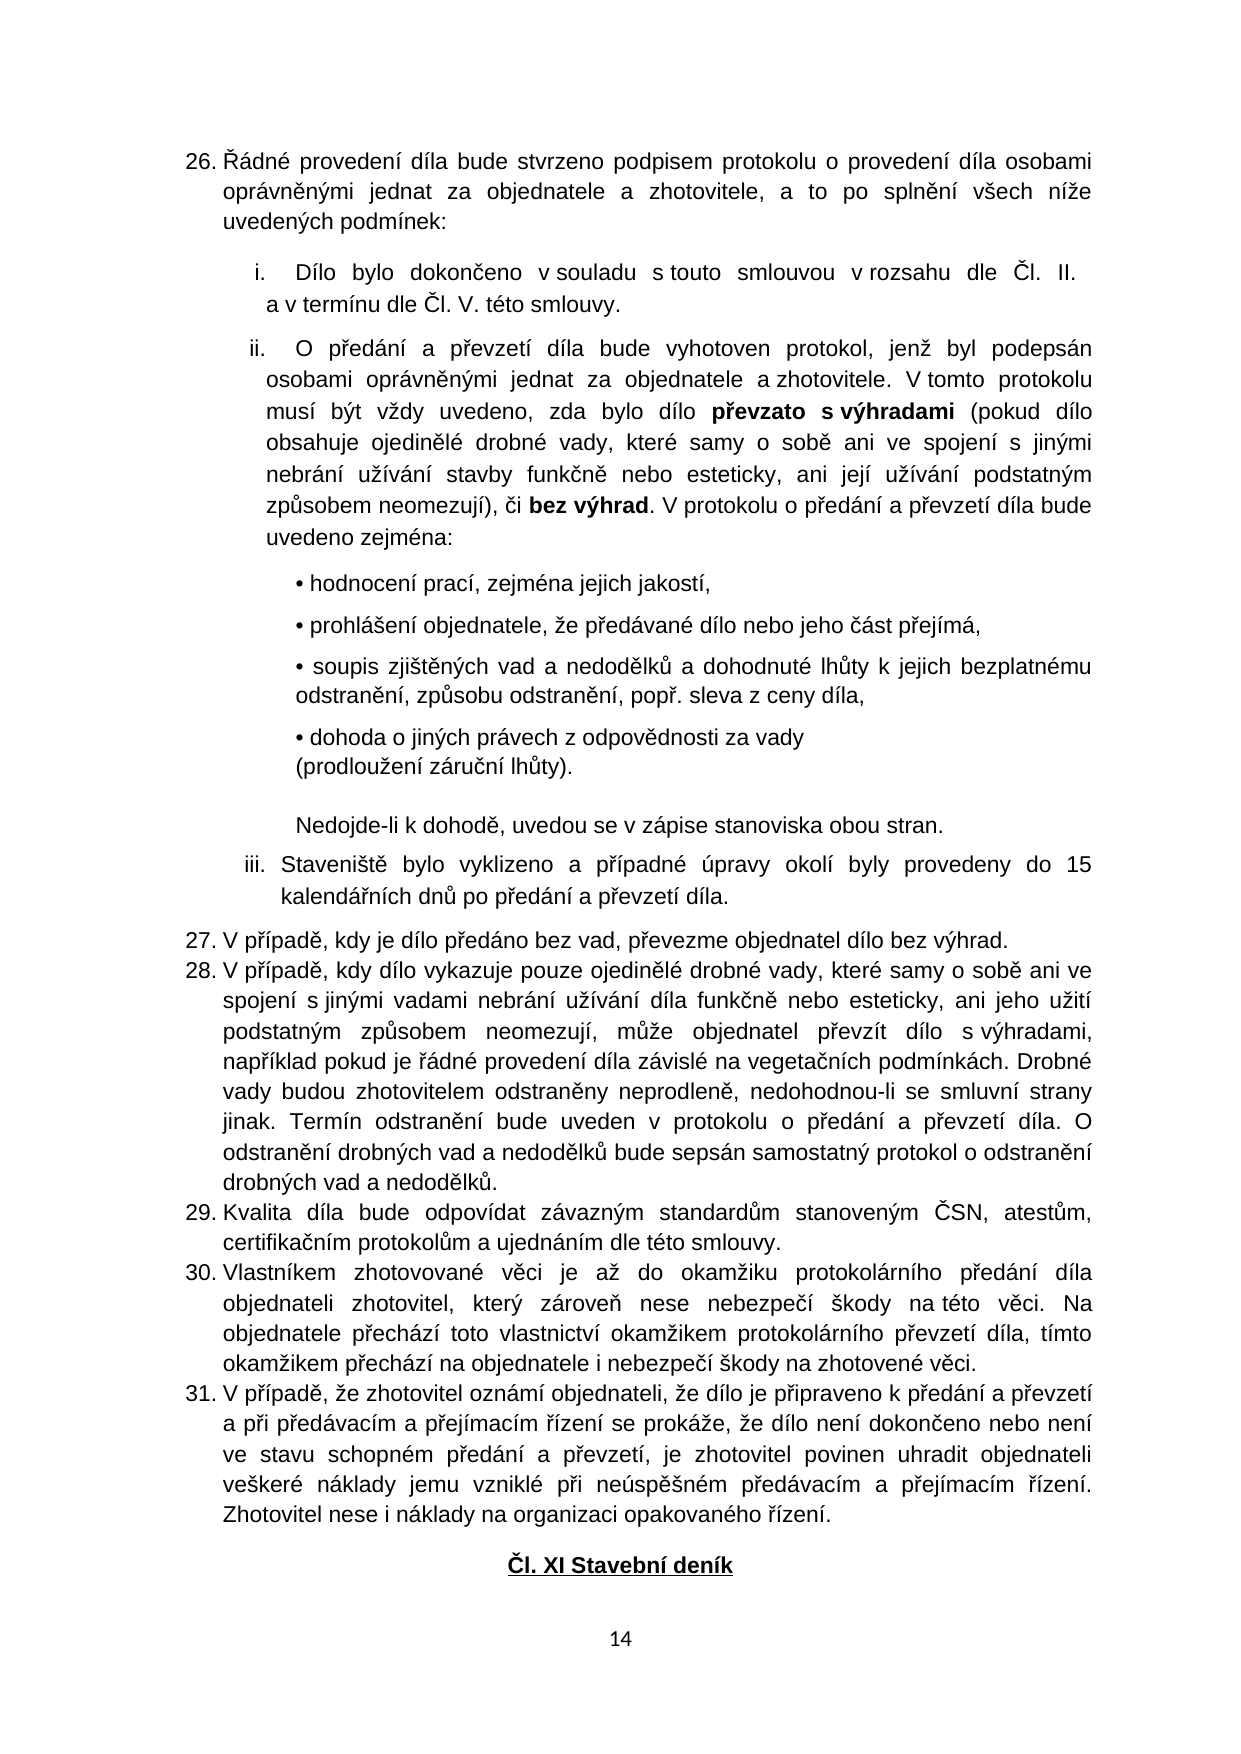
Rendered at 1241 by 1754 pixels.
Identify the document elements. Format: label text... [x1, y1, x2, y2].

text (prodloužení záruční lhůty). [221, 751, 1093, 781]
list Kvalita díla bude odpovídat závazným standardům stanoveným ČSN, atestům, certifikačním protokolům a ujednáním dle této smlouvy. [185, 1199, 1093, 1256]
list Staveniště bylo vyklizeno a případné úpravy okolí byly provedeny do 15 kalendářních dnů po předání a převzetí díla. [266, 851, 1093, 909]
text Nedojde-li k dohodě, uvedou se v zápise stanoviska obou stran. [221, 810, 1093, 839]
list V případě, že zhotovitel oznámí objednateli, že dílo je připraveno k předání a převzetí a při předávacím a přejímacím řízení se prokáže, že dílo není dokončeno nebo není ve stavu schopném předání a převzetí, je zhotovitel povinen uhradit objednateli veškeré náklady jemu vzniklé při neúspěšném předávacím a přejímacím řízení. Zhotovitel nese i náklady na organizaci opakovaného řízení. [185, 1380, 1093, 1527]
list Dílo bylo dokončeno v souladu s touto smlouvou v rozsahu dle Čl. II. a v termínu dle Čl. V. této smlouvy. [266, 259, 1093, 317]
text • soupis zjištěných vad a nedodělků a dohodnuté lhůty k jejich bezplatnému odstranění, způsobu odstranění, popř. sleva z ceny díla, [295, 651, 1093, 710]
list V případě, kdy je dílo předáno bez vad, převezme objednatel dílo bez výhrad. [185, 927, 1093, 953]
list Vlastníkem zhotovované věci je až do okamžiku protokolárního předání díla objednateli zhotovitel, který zároveň nese nebezpečí škody na této věci. Na objednatele přechází toto vlastnictví okamžikem protokolárního převzetí díla, tímto okamžikem přechází na objednatele i nebezpečí škody na zhotovené věci. [185, 1259, 1093, 1376]
list V případě, kdy dílo vykazuje pouze ojedinělé drobné vady, které samy o sobě ani ve spojení s jinými vadami nebrání užívání díla funkčně nebo esteticky, ani jeho užití podstatným způsobem neomezují, může objednatel převzít dílo s výhradami, například pokud je řádné provedení díla závislé na vegetačních podmínkách. Drobné vady budou zhotovitelem odstraněny neprodleně, nedohodnou-li se smluvní strany jinak. Termín odstranění bude uveden v protokolu o předání a převzetí díla. O odstranění drobných vad a nedodělků bude sepsán samostatný protokol o odstranění drobných vad a nedodělků. [185, 957, 1093, 1195]
text • dohoda o jiných právech z odpovědnosti za vady [221, 722, 1093, 751]
text Čl. XI Stavební deník [148, 1552, 1093, 1578]
list Řádné provedení díla bude stvrzeno podpisem protokolu o provedení díla osobami oprávněnými jednat za objednatele a zhotovitele, a to po splnění všech níže uvedených podmínek: [185, 148, 1093, 234]
list O předání a převzetí díla bude vyhotoven protokol, jenž byl podepsán osobami oprávněnými jednat za objednatele a zhotovitele. V tomto protokolu musí být vždy uvedeno, zda bylo dílo převzato s výhradami (pokud dílo obsahuje ojedinělé drobné vady, které samy o sobě ani ve spojení s jinými nebrání užívání stavby funkčně nebo esteticky, ani její užívání podstatným způsobem neomezují), či bez výhrad. V protokolu o předání a převzetí díla bude uvedeno zejména: [266, 335, 1093, 550]
text • prohlášení objednatele, že předávané dílo nebo jeho část přejímá, [221, 610, 1093, 639]
text • hodnocení prací, zejména jejich jakostí, [221, 568, 1093, 597]
